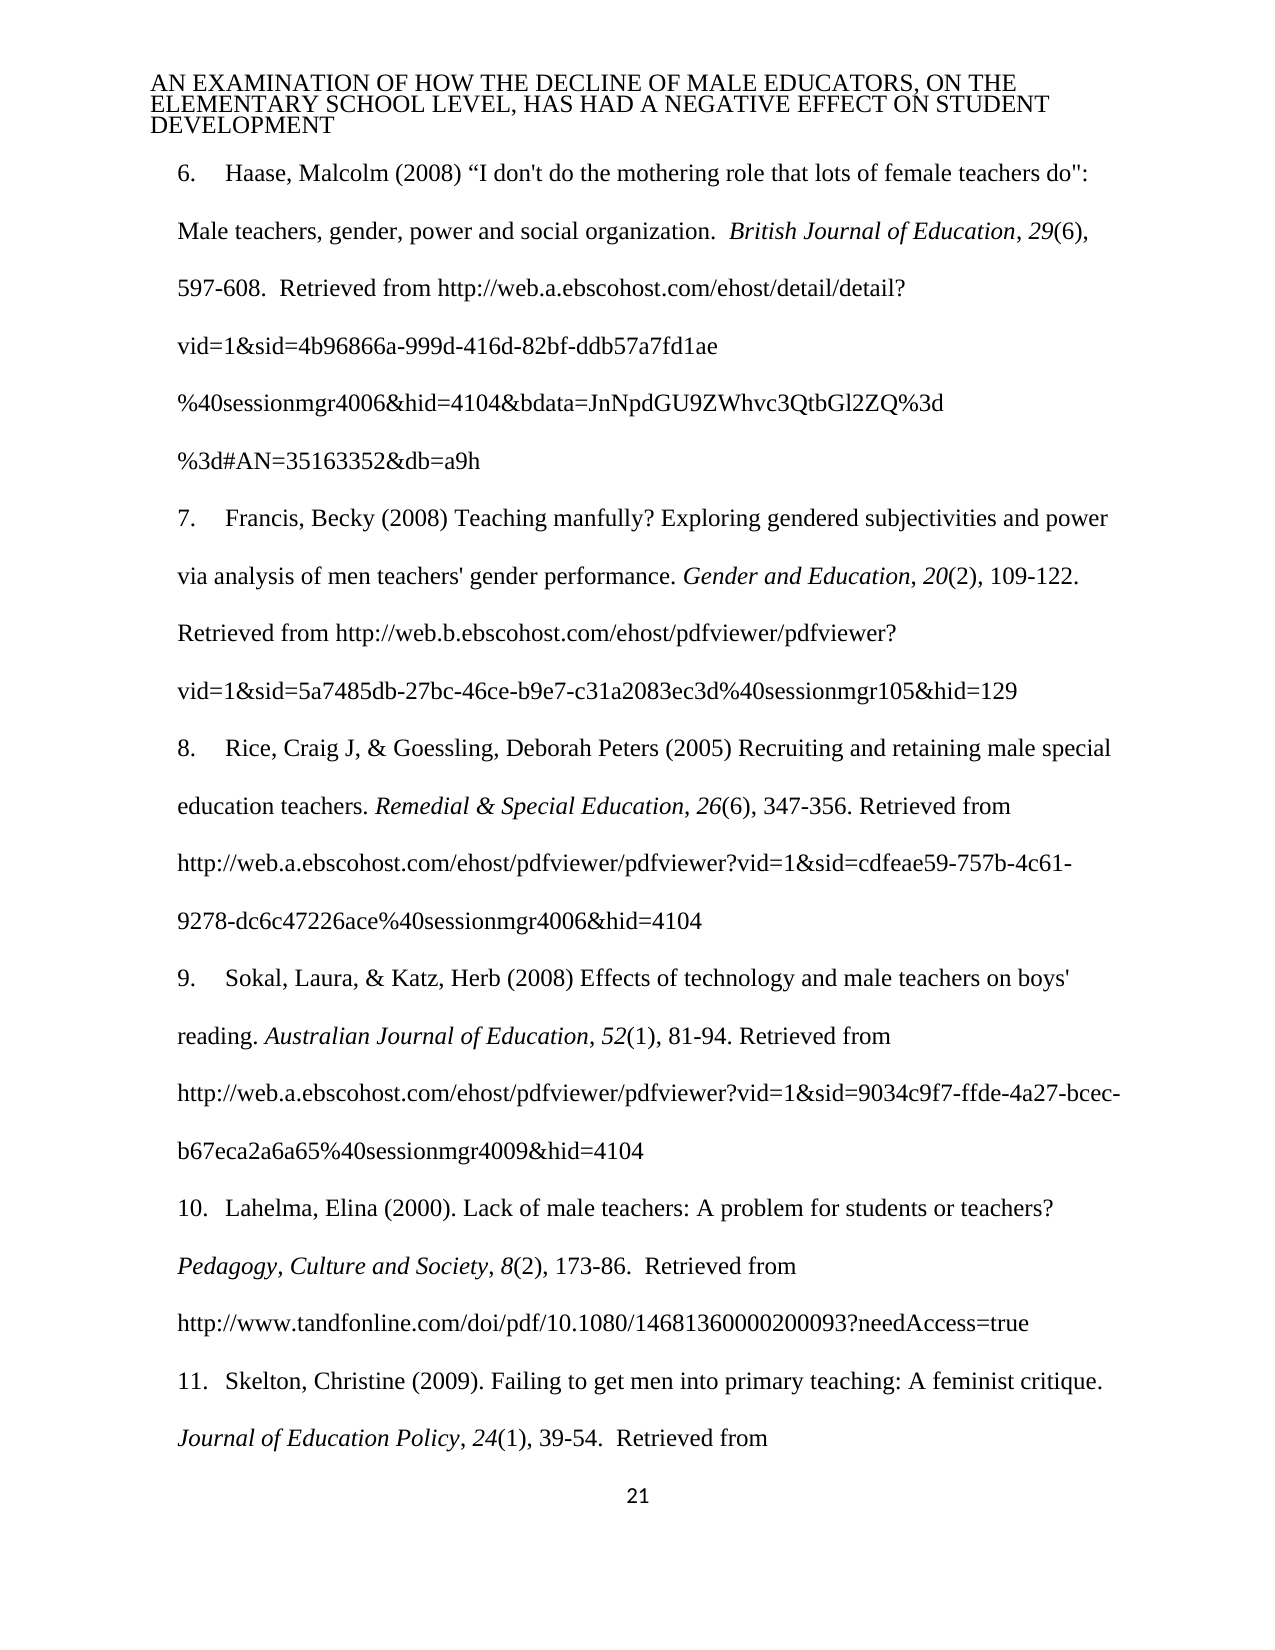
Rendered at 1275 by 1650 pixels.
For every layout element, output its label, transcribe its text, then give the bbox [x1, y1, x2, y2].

list Rice, Craig J, & Goessling, Deborah Peters (2005) Recruiting and retaining male special education teachers. Remedial & Special Education, 26(6), 347-356. Retrieved from http://web.a.ebscohost.com/ehost/pdfviewer/pdfviewer?vid=1&sid=cdfeae59-757b-4c61-9278-dc6c47226ace%40sessionmgr4006&hid=4104 [177, 733, 1125, 934]
list Francis, Becky (2008) Teaching manfully? Exploring gendered subjectivities and power via analysis of men teachers' gender performance. Gender and Education, 20(2), 109-122. Retrieved from http://web.b.ebscohost.com/ehost/pdfviewer/pdfviewer?vid=1&sid=5a7485db-27bc-46ce-b9e7-c31a2083ec3d%40sessionmgr105&hid=129 [177, 503, 1125, 704]
list Sokal, Laura, & Katz, Herb (2008) Effects of technology and male teachers on boys' reading. Australian Journal of Education, 52(1), 81-94. Retrieved from http://web.a.ebscohost.com/ehost/pdfviewer/pdfviewer?vid=1&sid=9034c9f7-ffde-4a27-bcec-b67eca2a6a65%40sessionmgr4009&hid=4104 [177, 963, 1125, 1164]
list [177, 1366, 1125, 1452]
list Haase, Malcolm (2008) “I don't do the mothering role that lots of female teachers do": Male teachers, gender, power and social organization. British Journal of Education, 29(6), 597-608. Retrieved from http://web.a.ebscohost.com/ehost/detail/detail?vid=1&sid=4b96866a-999d-416d-82bf-ddb57a7fd1ae%40sessionmgr4006&hid=4104&bdata=JnNpdGU9ZWhvc3QtbGl2ZQ%3d%3d#AN=35163352&db=a9h [177, 158, 1125, 474]
list Lahelma, Elina (2000). Lack of male teachers: A problem for students or teachers? Pedagogy, Culture and Society, 8(2), 173-86. Retrieved from http://www.tandfonline.com/doi/pdf/10.1080/14681360000200093?needAccess=true [177, 1193, 1125, 1337]
